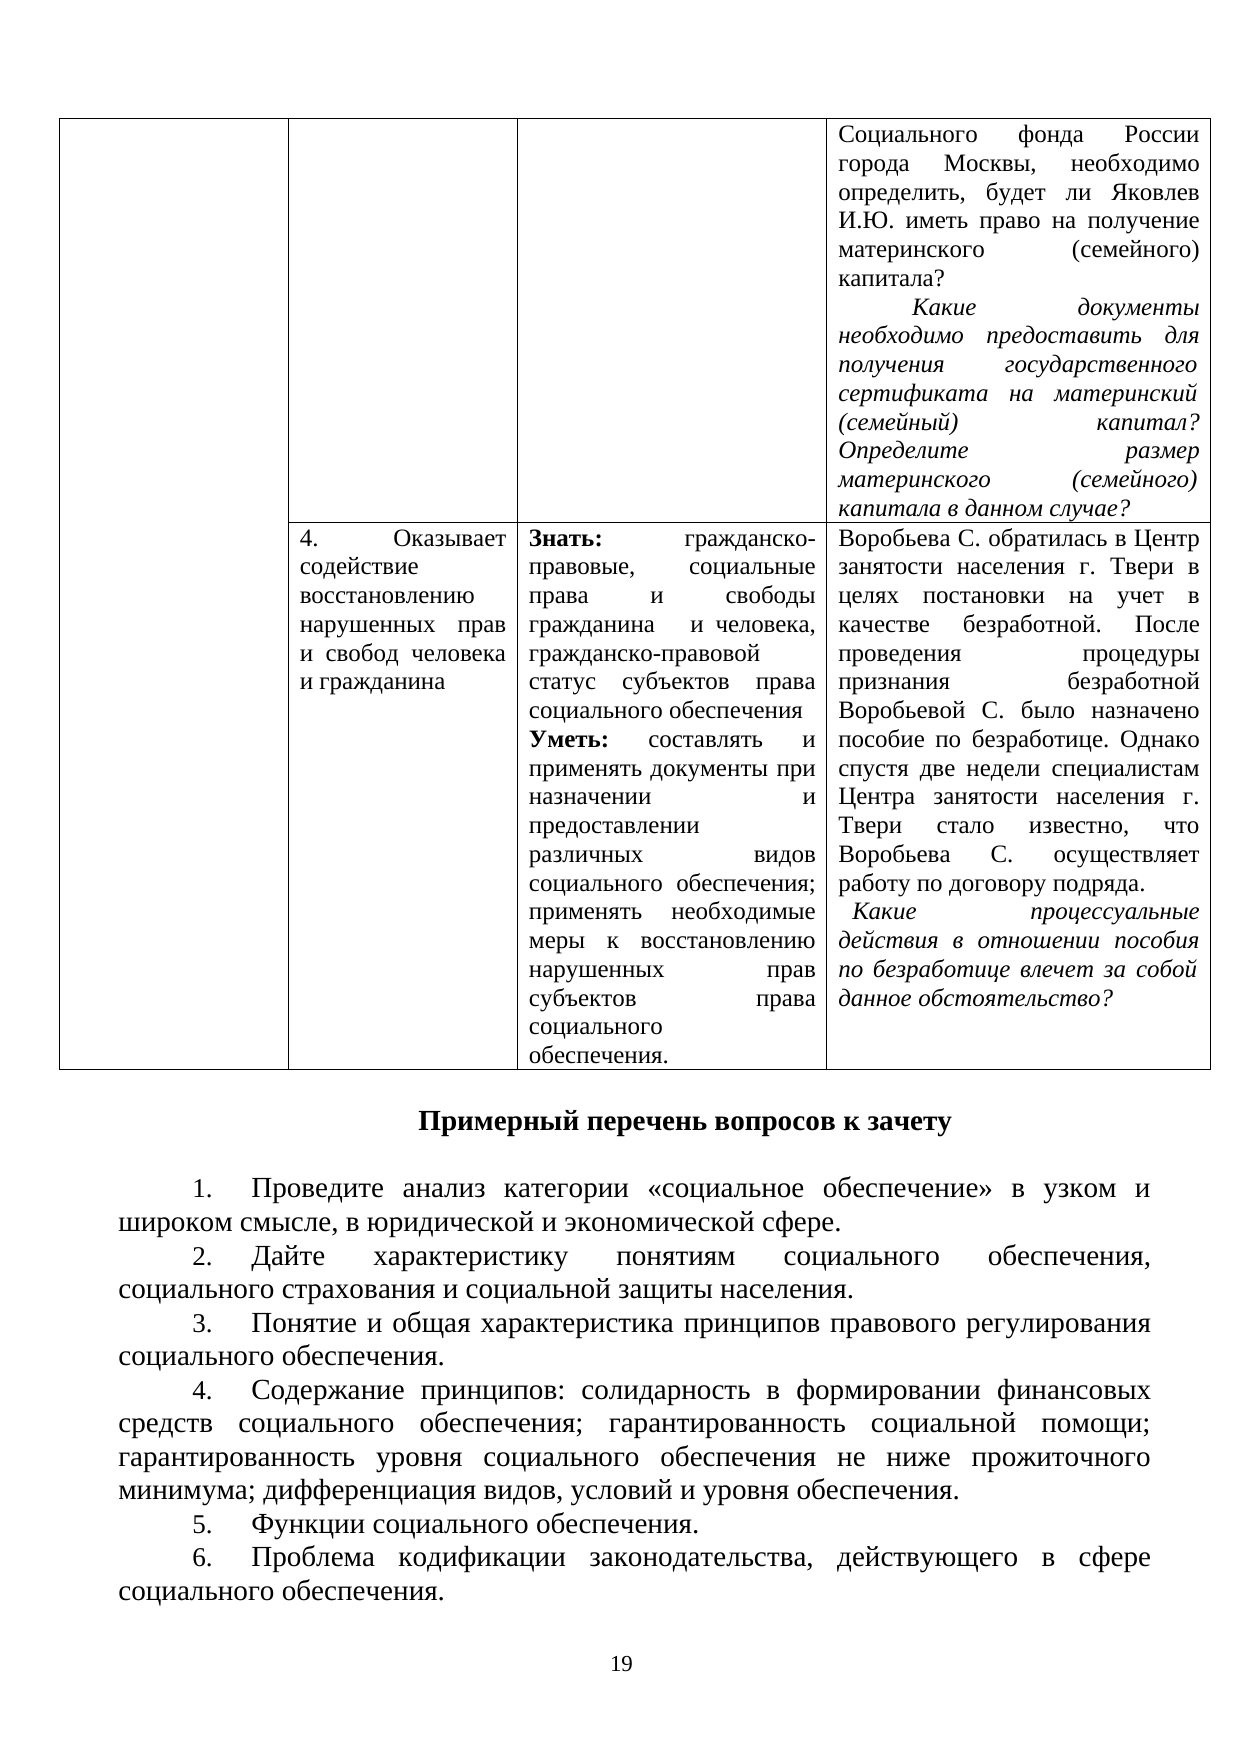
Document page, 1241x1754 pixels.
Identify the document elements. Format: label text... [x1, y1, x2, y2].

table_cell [518, 119, 826, 522]
list Содержание принципов: солидарность в формировании финансовых средств социального обеспечения; гарантированность социальной помощи; гарантированность уровня социального обеспечения не ниже прожиточного минимума; дифференциация видов, условий и уровня обеспечения. [118, 1372, 1152, 1506]
list Понятие и общая характеристика принципов правового регулирования социального обеспечения. [118, 1305, 1152, 1372]
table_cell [827, 119, 1210, 522]
table_cell Воробьева С. обратилась в Центр занятости населения г. Твери в целях постановки на учет в качестве безработной. После проведения процедуры признания безработной Воробьевой С. было назначено пособие по безработице. Однако спустя две недели специалистам Центра занятости населения г. Твери стало известно, что Воробьева С. осуществляет работу по договору подряда. Какие процессуальные действия в отношении пособия по безработице влечет за собой данное обстоятельство? [827, 523, 1210, 1069]
list Дайте характеристику понятиям социального обеспечения, социального страхования и социальной защиты населения. [118, 1238, 1152, 1305]
subtitle Примерный перечень вопросов к зачету [418, 1103, 1152, 1137]
list Проведите анализ категории «социальное обеспечение» в узком и широком смысле, в юридической и экономической сфере. [118, 1171, 1152, 1238]
table_cell 4. Оказывает содействие восстановлению нарушенных прав и свобод человека и гражданина [289, 523, 517, 1069]
list Проблема кодификации законодательства, действующего в сфере социального обеспечения. [118, 1539, 1152, 1607]
list Функции социального обеспечения. [118, 1506, 1152, 1539]
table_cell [289, 119, 517, 522]
table_cell Знать: гражданско-правовые, социальные права и свободы гражданина и человека, гражданско-правовой статус субъектов права социального обеспечения Уметь: составлять и применять документы при назначении и предоставлении различных видов социального обеспечения; применять необходимые меры к восстановлению нарушенных прав субъектов права социального обеспечения. [518, 523, 826, 1069]
